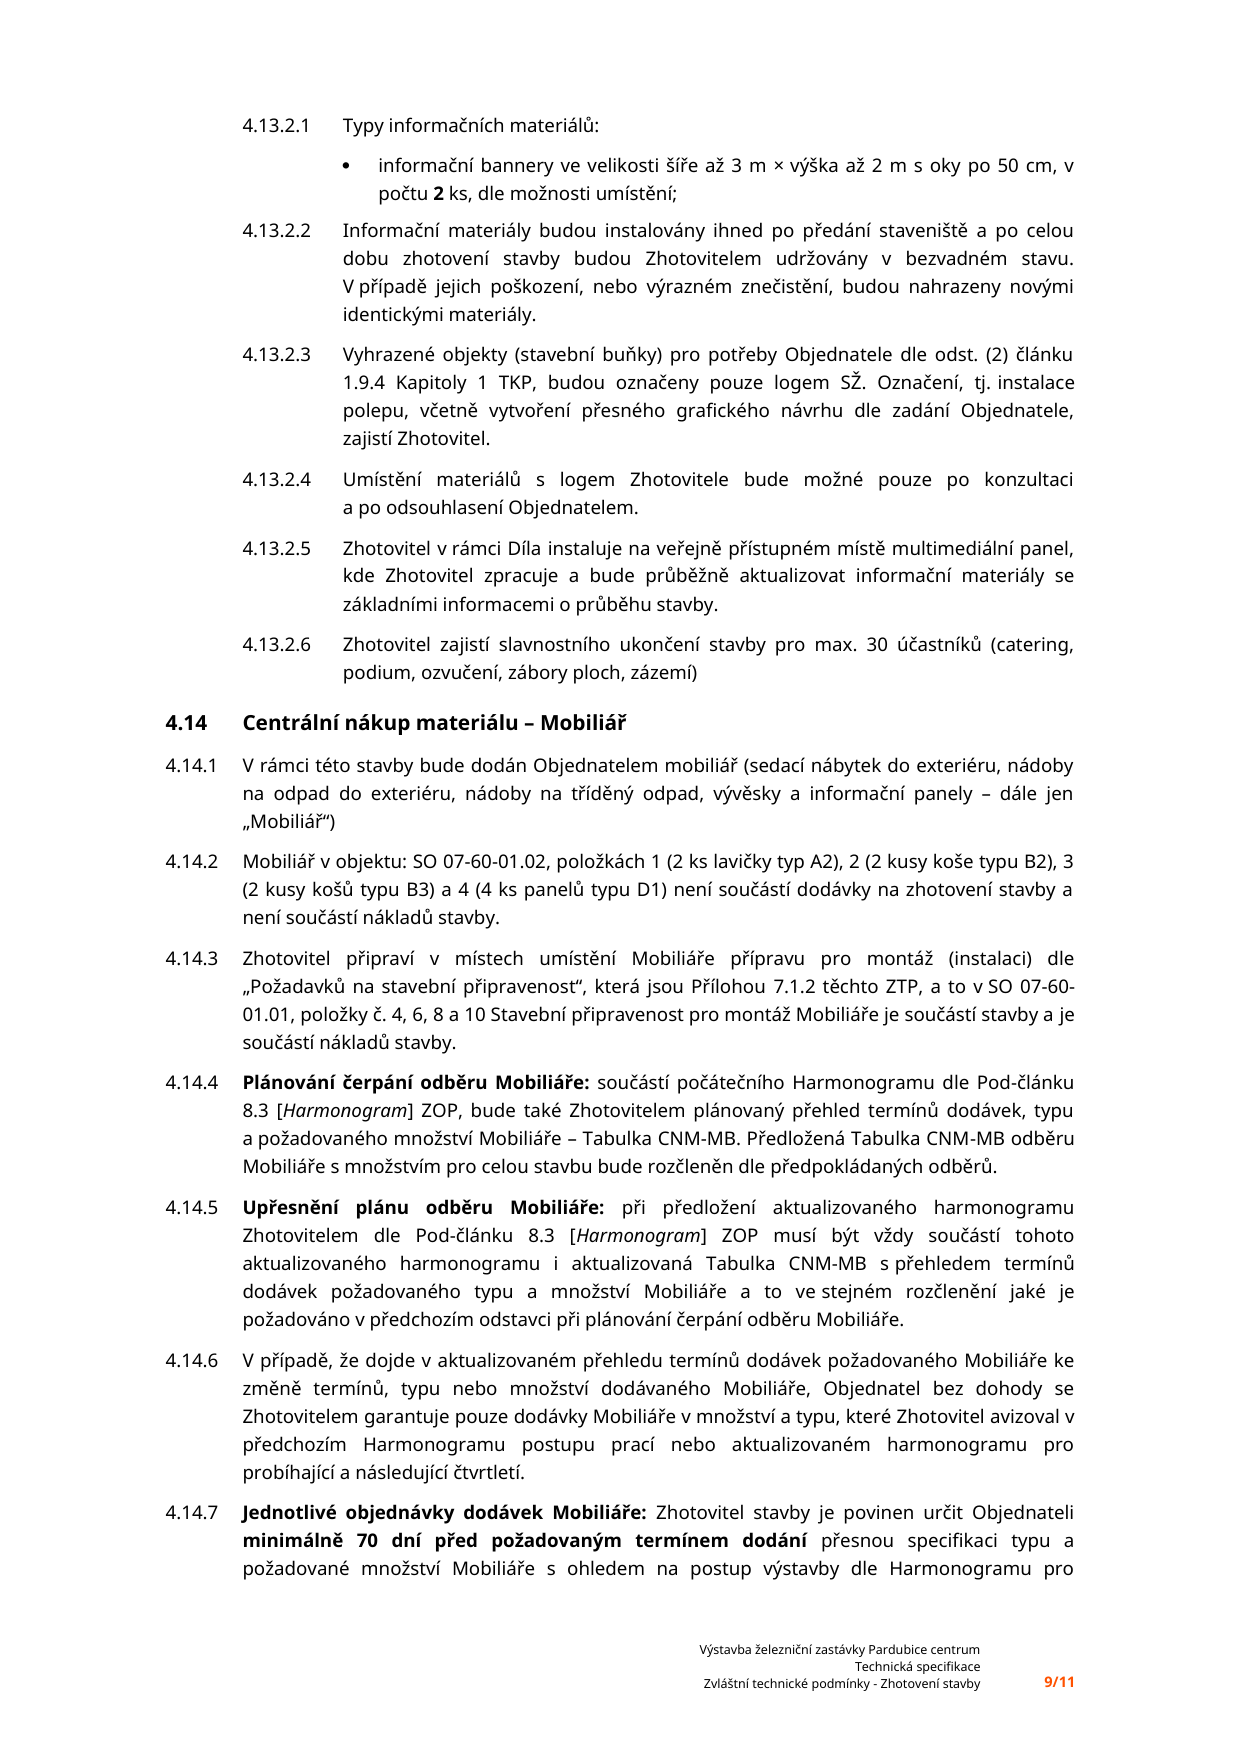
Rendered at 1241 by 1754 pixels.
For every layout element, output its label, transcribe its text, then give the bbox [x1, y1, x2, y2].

text V rámci této stavby bude dodán Objednatelem mobiliář (sedací nábytek do exteriéru, nádoby na odpad do exteriéru, nádoby na tříděný odpad, vývěsky a informační panely – dále jen „Mobiliář“) [165, 752, 1075, 833]
text Zhotovitel připraví v místech umístění Mobiliáře přípravu pro montáž (instalaci) dle „Požadavků na stavební připravenost“, která jsou Přílohou 7.1.2 těchto ZTP, a to v SO 07-60-01.01, položky č. 4, 6, 8 a 10 Stavební připravenost pro montáž Mobiliáře je součástí stavby a je součástí nákladů stavby. [165, 945, 1075, 1055]
text Zhotovitel v rámci Díla instaluje na veřejně přístupném místě multimediální panel, kde Zhotovitel zpracuje a bude průběžně aktualizovat informační materiály se základními informacemi o průběhu stavby. [242, 535, 1075, 616]
text Plánování čerpání odběru Mobiliáře: součástí počátečního Harmonogramu dle Pod-článku 8.3 [Harmonogram] ZOP, bude také Zhotovitelem plánovaný přehled termínů dodávek, typu a požadovaného množství Mobiliáře – Tabulka CNM-MB. Předložená Tabulka CNM-MB odběru Mobiliáře s množstvím pro celou stavbu bude rozčleněn dle předpokládaných odběrů. [165, 1070, 1075, 1179]
text Umístění materiálů s logem Zhotovitele bude možné pouze po konzultaci a po odsouhlasení Objednatelem. [242, 466, 1075, 520]
text Informační materiály budou instalovány ihned po předání staveniště a po celou dobu zhotovení stavby budou Zhotovitelem udržovány v bezvadném stavu. V případě jejich poškození, nebo výrazném znečistění, budou nahrazeny novými identickými materiály. [242, 217, 1075, 327]
text V případě, že dojde v aktualizovaném přehledu termínů dodávek požadovaného Mobiliáře ke změně termínů, typu nebo množství dodávaného Mobiliáře, Objednatel bez dohody se Zhotovitelem garantuje pouze dodávky Mobiliáře v množství a typu, které Zhotovitel avizoval v předchozím Harmonogramu postupu prací nebo aktualizovaném harmonogramu pro probíhající a následující čtvrtletí. [165, 1347, 1075, 1484]
text Upřesnění plánu odběru Mobiliáře: při předložení aktualizovaného harmonogramu Zhotovitelem dle Pod-článku 8.3 [Harmonogram] ZOP musí být vždy součástí tohoto aktualizovaného harmonogramu i aktualizovaná Tabulka CNM-MB s přehledem termínů dodávek požadovaného typu a množství Mobiliáře a to ve stejném rozčlenění jaké je požadováno v předchozím odstavci při plánování čerpání odběru Mobiliáře. [165, 1194, 1075, 1332]
text Zhotovitel zajistí slavnostního ukončení stavby pro max. 30 účastníků (catering, podium, ozvučení, zábory ploch, zázemí) [242, 631, 1075, 685]
text informační bannery ve velikosti šíře až 3 m × výška až 2 m s oky po 50 cm, v počtu 2 ks, dle možnosti umístění; [343, 153, 1075, 206]
text Vyhrazené objekty (stavební buňky) pro potřeby Objednatele dle odst. (2) článku 1.9.4 Kapitoly 1 TKP, budou označeny pouze logem SŽ. Označení, tj. instalace polepu, včetně vytvoření přesného grafického návrhu dle zadání Objednatele, zajistí Zhotovitel. [242, 342, 1075, 451]
text Mobiliář v objektu: SO 07-60-01.02, položkách 1 (2 ks lavičky typ A2), 2 (2 kusy koše typu B2), 3 (2 kusy košů typu B3) a 4 (4 ks panelů typu D1) není součástí dodávky na zhotovení stavby a není součástí nákladů stavby. [165, 848, 1075, 930]
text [165, 1499, 1075, 1581]
text Centrální nákup materiálu – Mobiliář [165, 708, 1075, 737]
text Typy informačních materiálů: [242, 112, 1075, 138]
